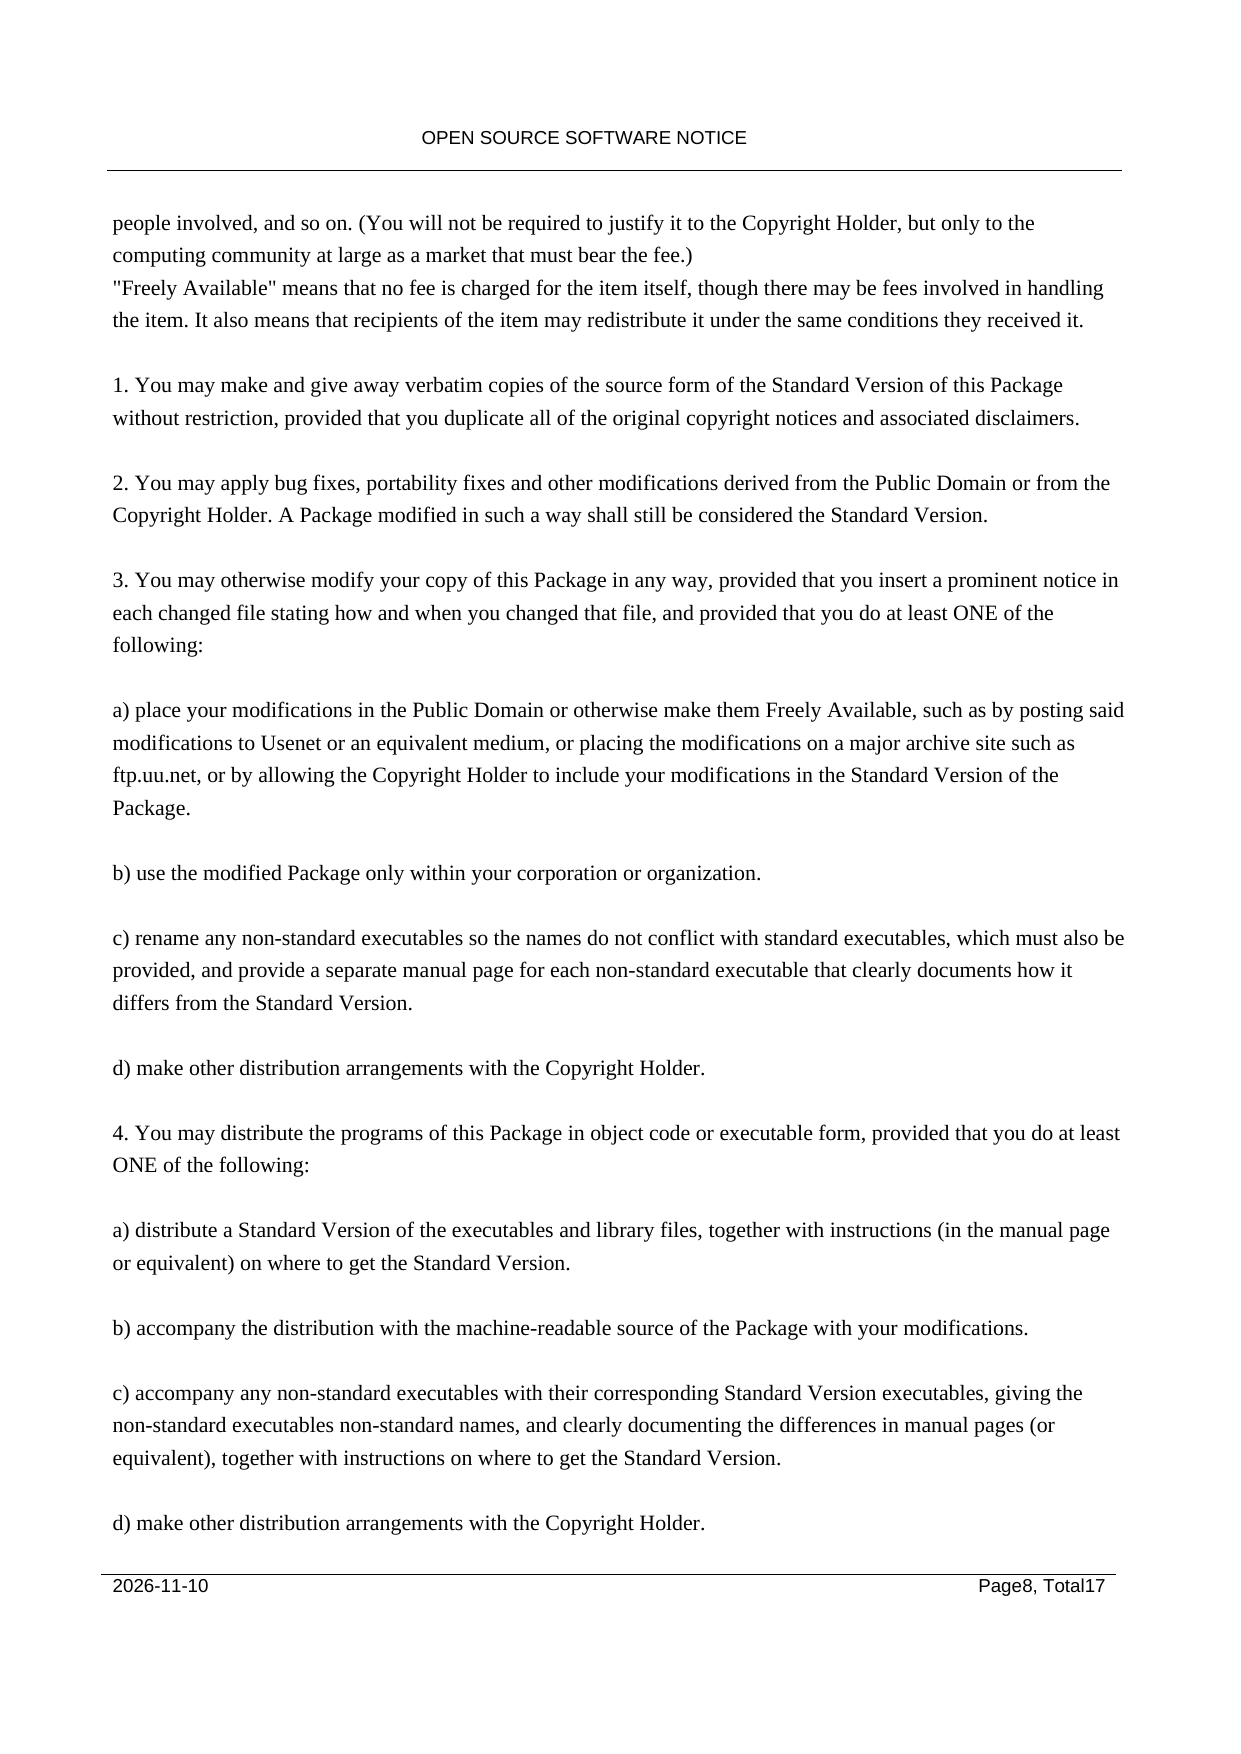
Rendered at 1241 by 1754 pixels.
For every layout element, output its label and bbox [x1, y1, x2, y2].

text [112, 206, 1128, 1539]
